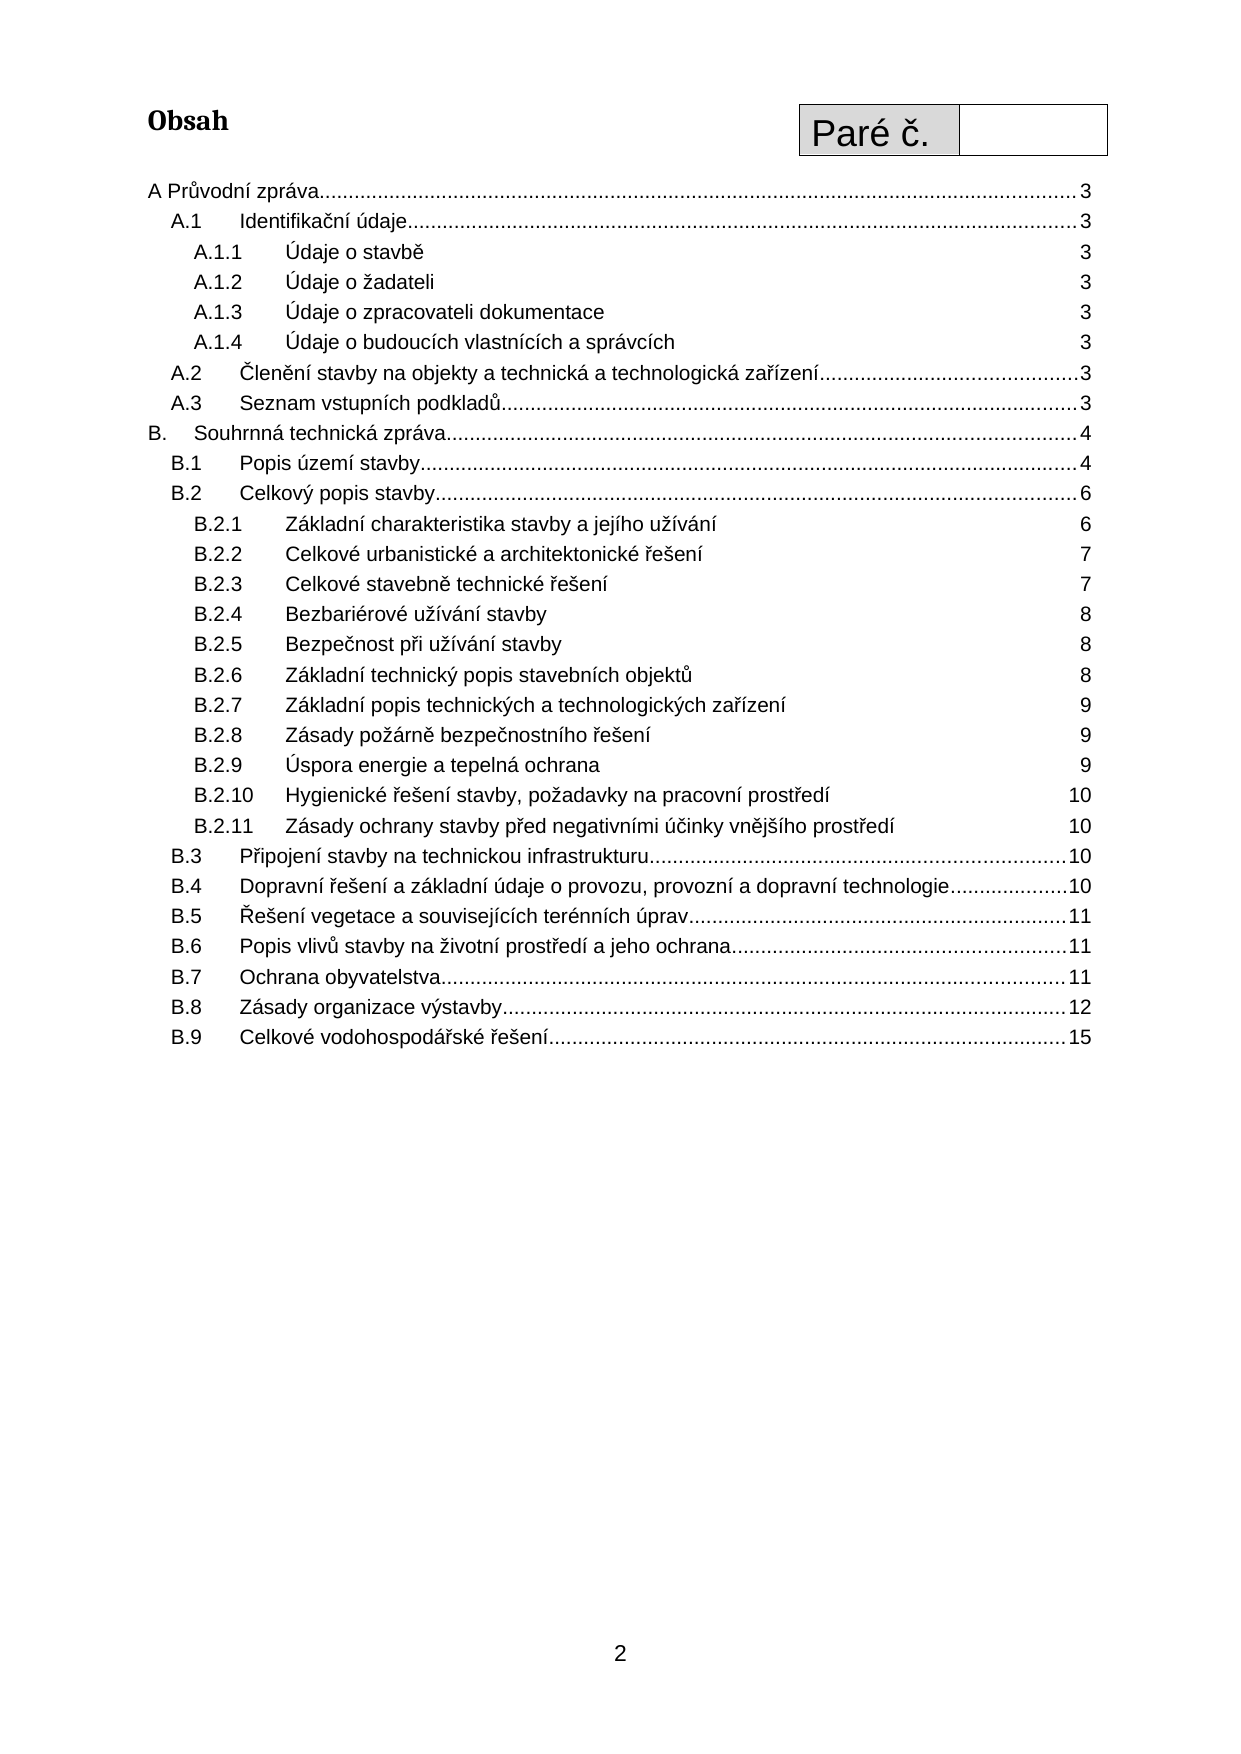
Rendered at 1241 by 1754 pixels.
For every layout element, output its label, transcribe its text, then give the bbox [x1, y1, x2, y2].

text B. Souhrnná technická zpráva 4 [148, 421, 1092, 445]
text B.1 Popis území stavby 4 [171, 451, 1092, 475]
text B.2.6 Základní technický popis stavebních objektů 8 [193, 662, 1092, 686]
text B.5 Řešení vegetace a souvisejících terénních úprav 11 [171, 904, 1092, 928]
text B.2.10 Hygienické řešení stavby, požadavky na pracovní prostředí 10 [193, 783, 1092, 807]
subtitle Obsah [148, 104, 799, 138]
text A.2 Členění stavby na objekty a technická a technologická zařízení 3 [171, 360, 1092, 384]
text B.2 Celkový popis stavby 6 [171, 481, 1092, 505]
text B.7 Ochrana obyvatelstva 11 [171, 964, 1092, 988]
text A.1 Identifikační údaje 3 [171, 209, 1092, 233]
text B.2.1 Základní charakteristika stavby a jejího užívání 6 [193, 511, 1092, 535]
text A.1.1 Údaje o stavbě 3 [193, 239, 1092, 263]
text B.2.3 Celkové stavebně technické řešení 7 [193, 572, 1092, 596]
text A.3 Seznam vstupních podkladů 3 [171, 391, 1092, 414]
table_header Paré č. [800, 105, 959, 154]
text B.2.9 Úspora energie a tepelná ochrana 9 [193, 753, 1092, 777]
text A.1.3 Údaje o zpracovateli dokumentace 3 [193, 300, 1092, 324]
text B.2.2 Celkové urbanistické a architektonické řešení 7 [193, 542, 1092, 566]
text B.6 Popis vlivů stavby na životní prostředí a jeho ochrana 11 [171, 934, 1092, 958]
text A.1.4 Údaje o budoucích vlastnících a správcích 3 [193, 330, 1092, 354]
text B.9 Celkové vodohospodářské řešení 15 [171, 1025, 1092, 1049]
text B.8 Zásady organizace výstavby 12 [171, 995, 1092, 1019]
text B.2.7 Základní popis technických a technologických zařízení 9 [193, 693, 1092, 717]
text B.2.11 Zásady ochrany stavby před negativními účinky vnějšího prostředí 10 [193, 813, 1092, 837]
text B.4 Dopravní řešení a základní údaje o provozu, provozní a dopravní technologie 10 [171, 874, 1092, 898]
text B.2.5 Bezpečnost při užívání stavby 8 [193, 632, 1092, 656]
text B.3 Připojení stavby na technickou infrastrukturu 10 [171, 844, 1092, 868]
text B.2.4 Bezbariérové užívání stavby 8 [193, 602, 1092, 626]
text B.2.8 Zásady požárně bezpečnostního řešení 9 [193, 723, 1092, 747]
table_header [960, 105, 1107, 154]
text A Průvodní zpráva 3 [148, 179, 1092, 203]
text A.1.2 Údaje o žadateli 3 [193, 270, 1092, 294]
